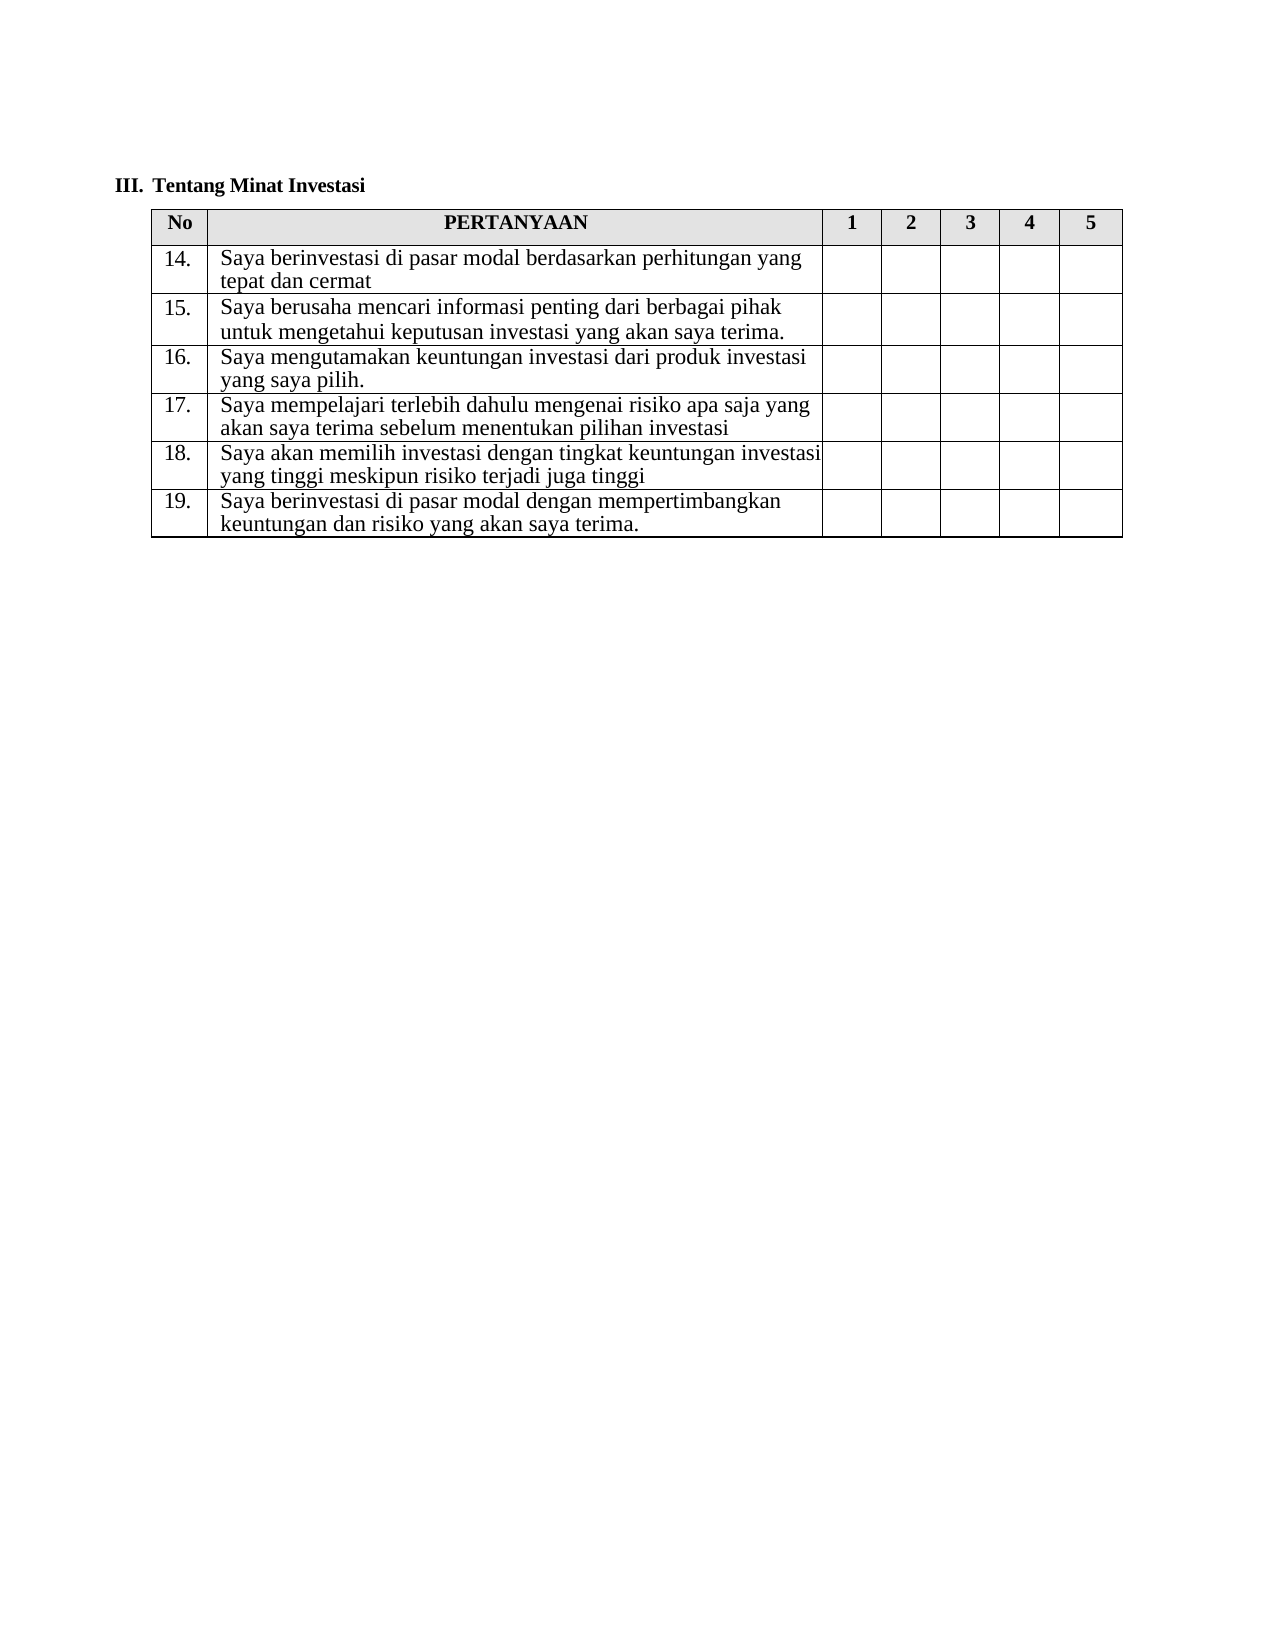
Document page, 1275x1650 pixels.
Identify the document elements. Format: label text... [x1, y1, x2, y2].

table_header No [152, 210, 207, 245]
table_cell 16. [152, 346, 207, 393]
table_cell [882, 442, 940, 488]
table_header 4 [1000, 210, 1059, 245]
table_cell Saya berinvestasi di pasar modal berdasarkan perhitungan yang tepat dan cermat [208, 246, 822, 293]
table_cell [1060, 490, 1122, 536]
table_cell [1000, 346, 1059, 393]
table_header 5 [1060, 210, 1122, 245]
table_cell [1000, 294, 1059, 345]
table_cell Saya mengutamakan keuntungan investasi dari produk investasi yang saya pilih. [208, 346, 822, 393]
table_cell [1060, 394, 1122, 441]
table_cell [1060, 294, 1122, 345]
table_cell [882, 294, 940, 345]
table_cell [823, 246, 881, 293]
table_cell [823, 394, 881, 441]
table_cell [941, 346, 999, 393]
table_cell [882, 490, 940, 536]
table_cell [941, 442, 999, 488]
table_cell [823, 490, 881, 536]
table_cell Saya berinvestasi di pasar modal dengan mempertimbangkan keuntungan dan risiko yang akan saya terima. [208, 490, 822, 536]
table_cell [882, 246, 940, 293]
table_cell [1000, 246, 1059, 293]
table_cell Saya mempelajari terlebih dahulu mengenai risiko apa saja yang akan saya terima sebelum menentukan pilihan investasi [208, 394, 822, 441]
table_header 2 [882, 210, 940, 245]
table_cell [1060, 442, 1122, 488]
table_header 3 [941, 210, 999, 245]
table_cell 15. [152, 294, 207, 345]
table_cell Saya akan memilih investasi dengan tingkat keuntungan investasi yang tinggi meskipun risiko terjadi juga tinggi [208, 442, 822, 488]
table_header 1 [823, 210, 881, 245]
table_cell 19. [152, 490, 207, 536]
table_cell [1000, 442, 1059, 488]
table_cell [823, 294, 881, 345]
table_cell [941, 246, 999, 293]
table_cell [1000, 394, 1059, 441]
table_cell [823, 346, 881, 393]
table_cell 18. [152, 442, 207, 488]
table_cell [882, 394, 940, 441]
table_cell [1060, 246, 1122, 293]
table_cell [941, 294, 999, 345]
table_cell [823, 442, 881, 488]
table_cell [941, 394, 999, 441]
table_cell [1000, 490, 1059, 536]
table_cell [941, 490, 999, 536]
table_cell [1060, 346, 1122, 393]
table_cell 17. [152, 394, 207, 441]
table_cell 14. [152, 246, 207, 293]
list Tentang Minat Investasi [114, 173, 1123, 197]
table_cell [882, 346, 940, 393]
table_cell Saya berusaha mencari informasi penting dari berbagai pihak untuk mengetahui keputusan investasi yang akan saya terima. [208, 294, 822, 345]
table_header PERTANYAAN [208, 210, 822, 245]
